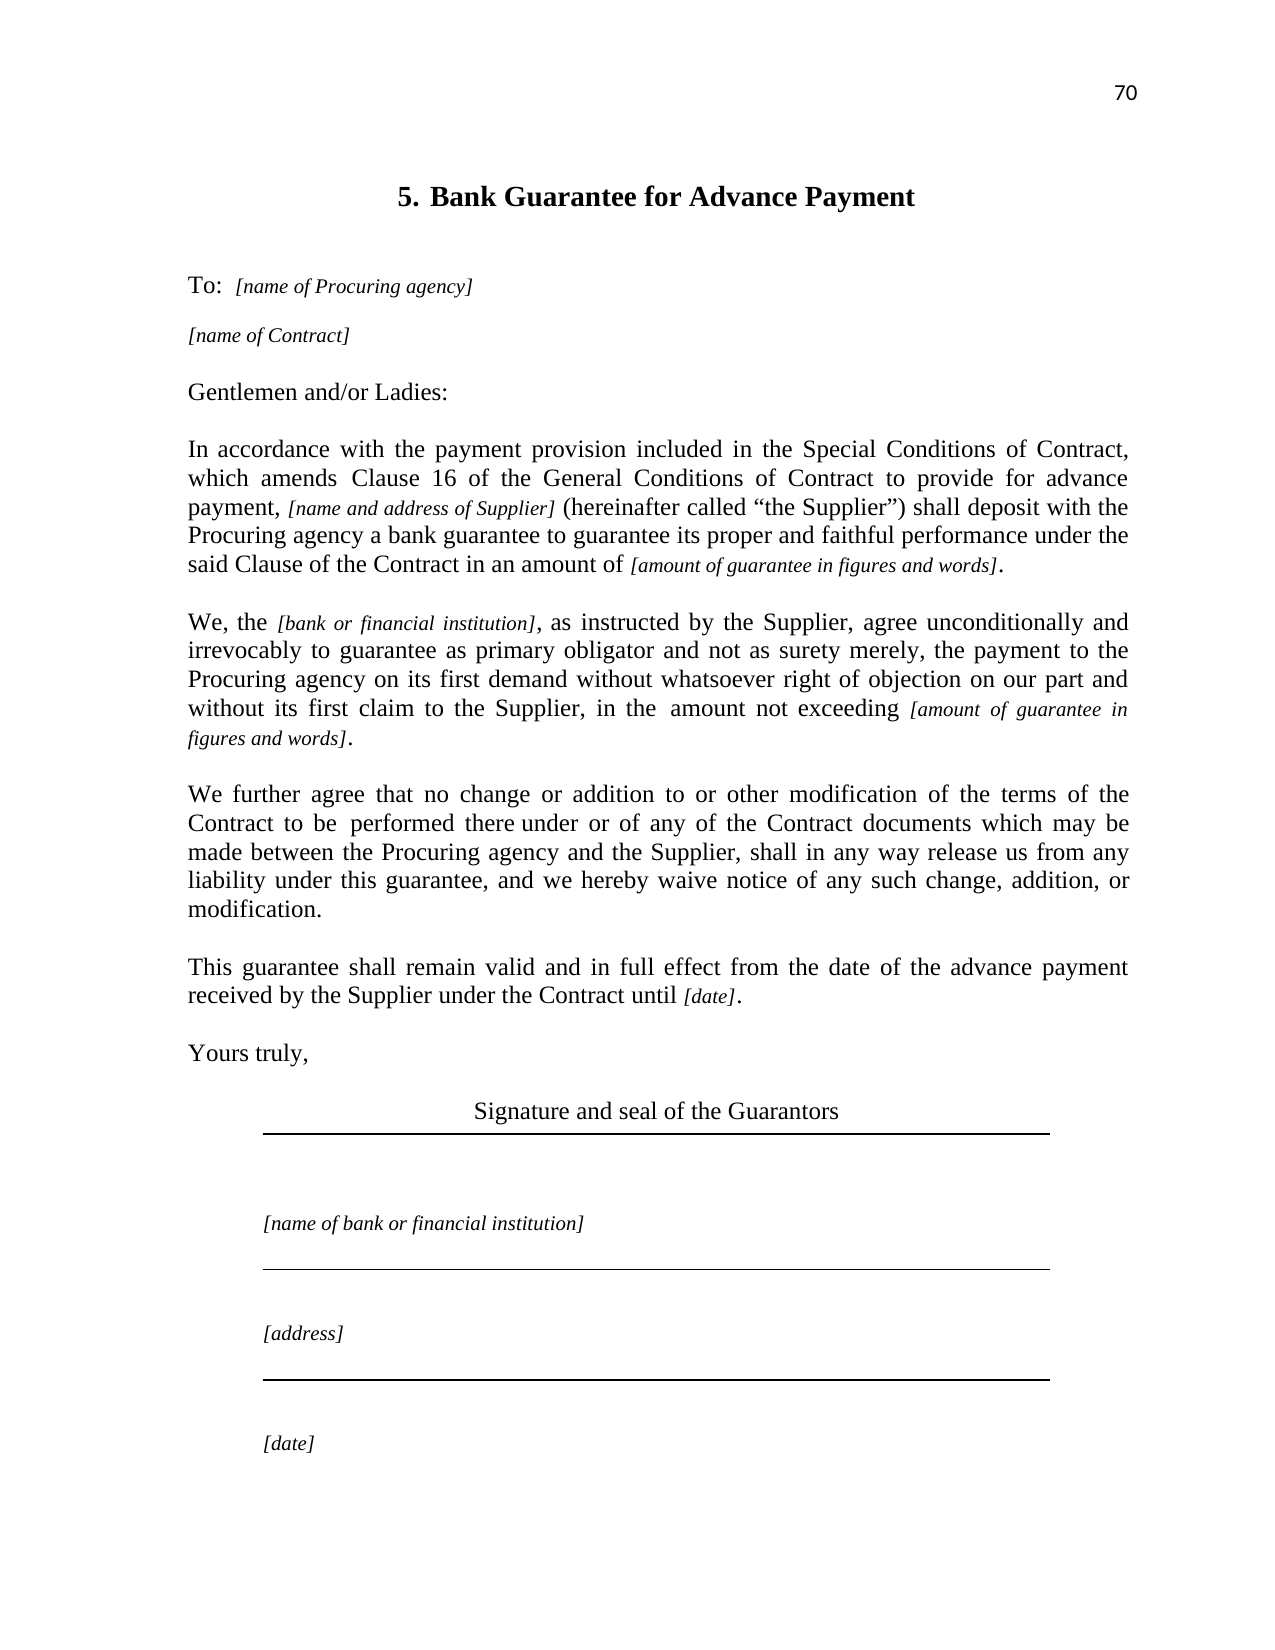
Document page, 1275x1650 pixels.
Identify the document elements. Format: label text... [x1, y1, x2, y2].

text To: [name of Procuring agency] [name of Contract] [188, 270, 476, 347]
text In accordance with the payment provision included in the Special Conditions of Contract, which amends Clause 16 of the General Conditions of Contract to provide for advance payment, [name and address of Supplier] (hereinafter called “the Supplier”) shall deposit with the Procuring agency a bank guarantee to guarantee its proper and faithful performance under the said Clause of the Contract in an amount of [amount of guarantee in figures and words]. [188, 434, 1129, 578]
text We, the [bank or financial institution], as instructed by the Supplier, agree unconditionally and irrevocably to guarantee as primary obligator and not as surety merely, the payment to the Procuring agency on its first demand without whatsoever right of objection on our part and without its first claim to the Supplier, in the amount not exceeding [amount of guarantee in figures and words]. [188, 607, 1129, 750]
text Gentlemen and/or Ladies: [188, 377, 450, 405]
text [date] [263, 1431, 1137, 1455]
text Signature and seal of the Guarantors [470, 1095, 842, 1124]
text 5. Bank Guarantee for Advance Payment [392, 179, 921, 213]
text [address] [263, 1321, 1137, 1344]
text Yours truly, [188, 1038, 311, 1067]
text This guarantee shall remain valid and in full effect from the date of the advance payment received by the Supplier under the Contract until [date]. [188, 952, 1129, 1009]
text [name of bank or financial institution] [263, 1210, 1137, 1234]
text We further agree that no change or addition to or other modification of the terms of the Contract to be performed there under or of any of the Contract documents which may be made between the Procuring agency and the Supplier, shall in any way release us from any liability under this guarantee, and we hereby waive notice of any such change, addition, or modification. [188, 779, 1129, 923]
